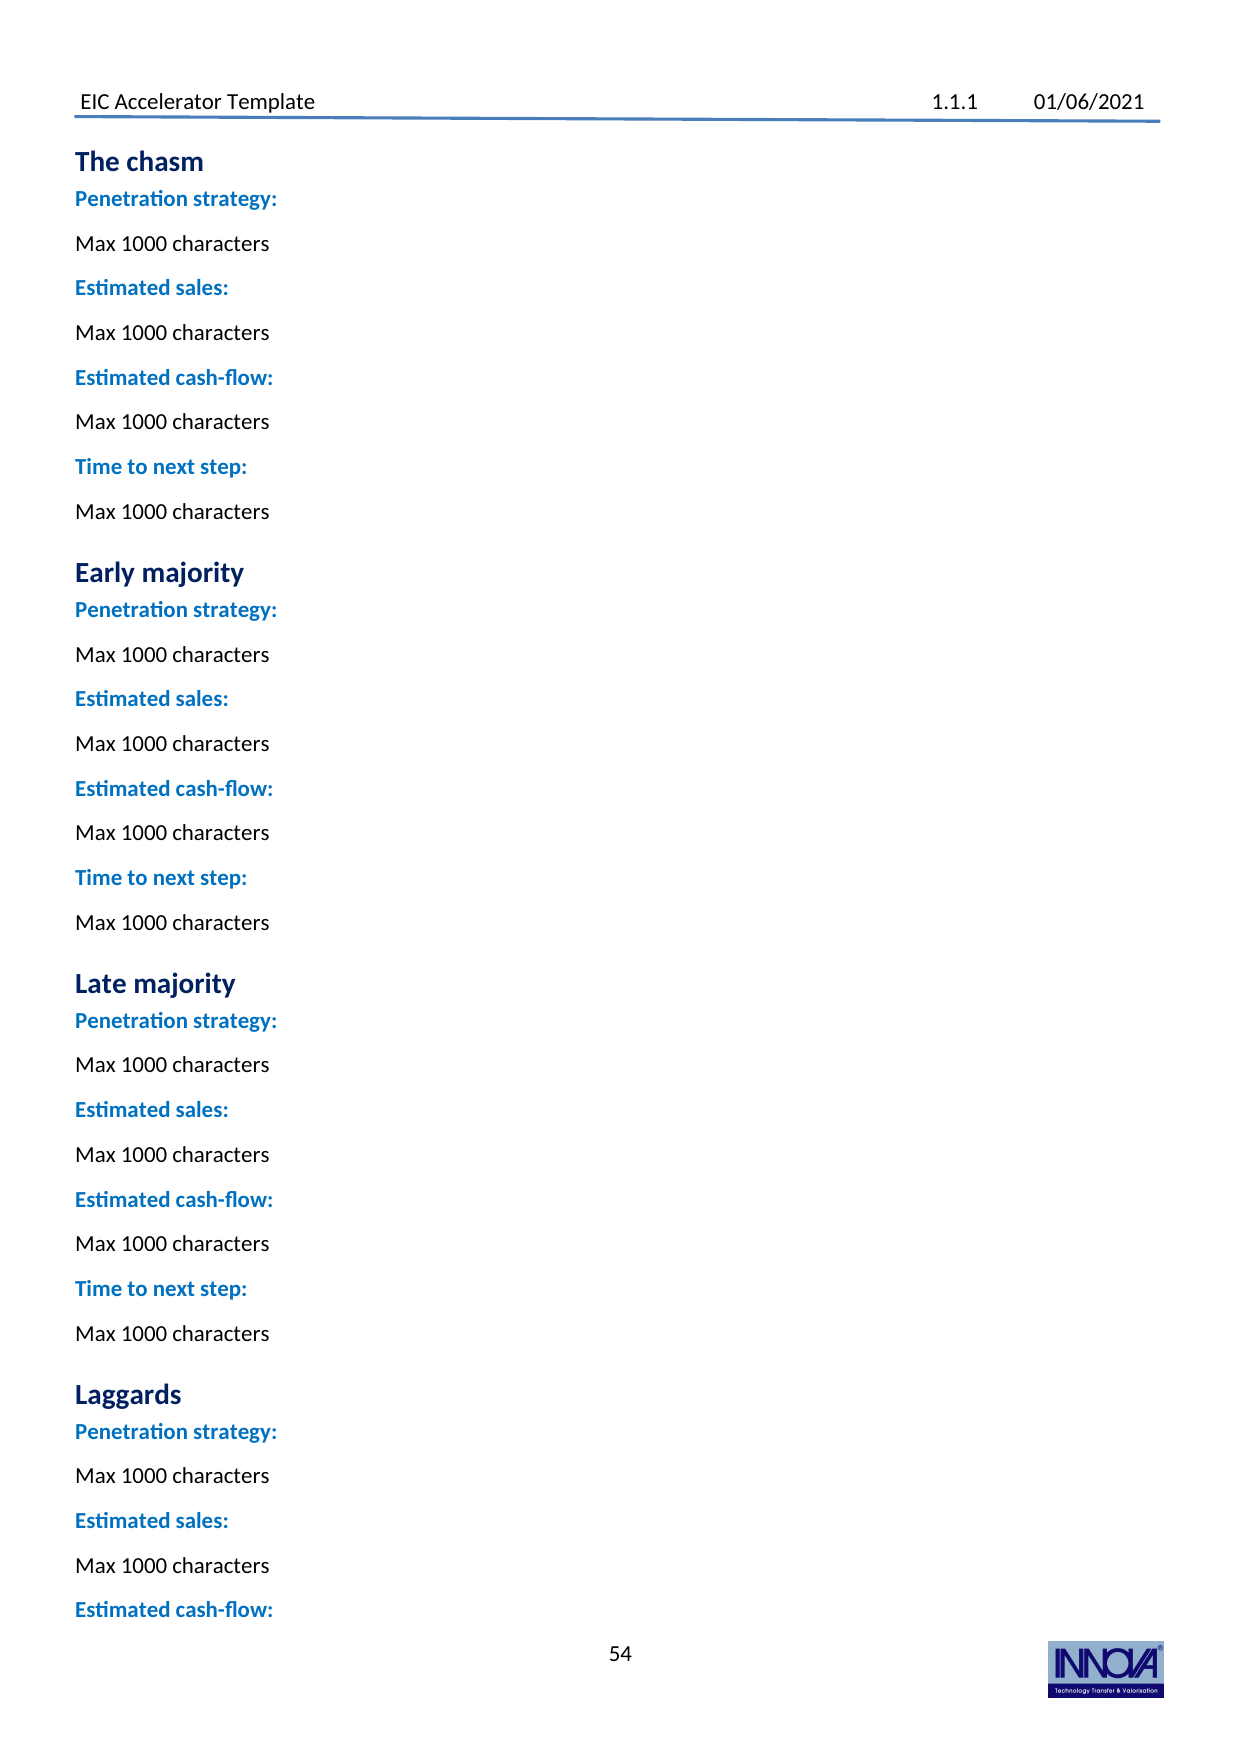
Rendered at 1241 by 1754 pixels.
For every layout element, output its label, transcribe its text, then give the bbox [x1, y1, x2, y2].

text Penetration strategy: [75, 184, 1165, 212]
subtitle Late majority [75, 965, 1165, 1001]
subtitle The chasm [75, 143, 1165, 179]
text Time to next step: [75, 863, 1165, 891]
text Estimated sales: [75, 273, 1165, 301]
text Estimated cash-flow: [75, 1596, 1165, 1624]
text Estimated cash-flow: [75, 774, 1165, 802]
text Estimated cash-flow: [75, 363, 1165, 391]
text Penetration strategy: [75, 595, 1165, 623]
text Time to next step: [75, 1274, 1165, 1302]
text Estimated sales: [75, 1506, 1165, 1534]
text Time to next step: [75, 452, 1165, 480]
text Estimated cash-flow: [75, 1185, 1165, 1213]
picture [1048, 1641, 1164, 1698]
text Estimated sales: [75, 1095, 1165, 1123]
text Penetration strategy: [75, 1006, 1165, 1034]
subtitle Early majority [75, 554, 1165, 590]
text Estimated sales: [75, 684, 1165, 712]
subtitle Laggards [75, 1376, 1165, 1412]
text Penetration strategy: [75, 1417, 1165, 1445]
